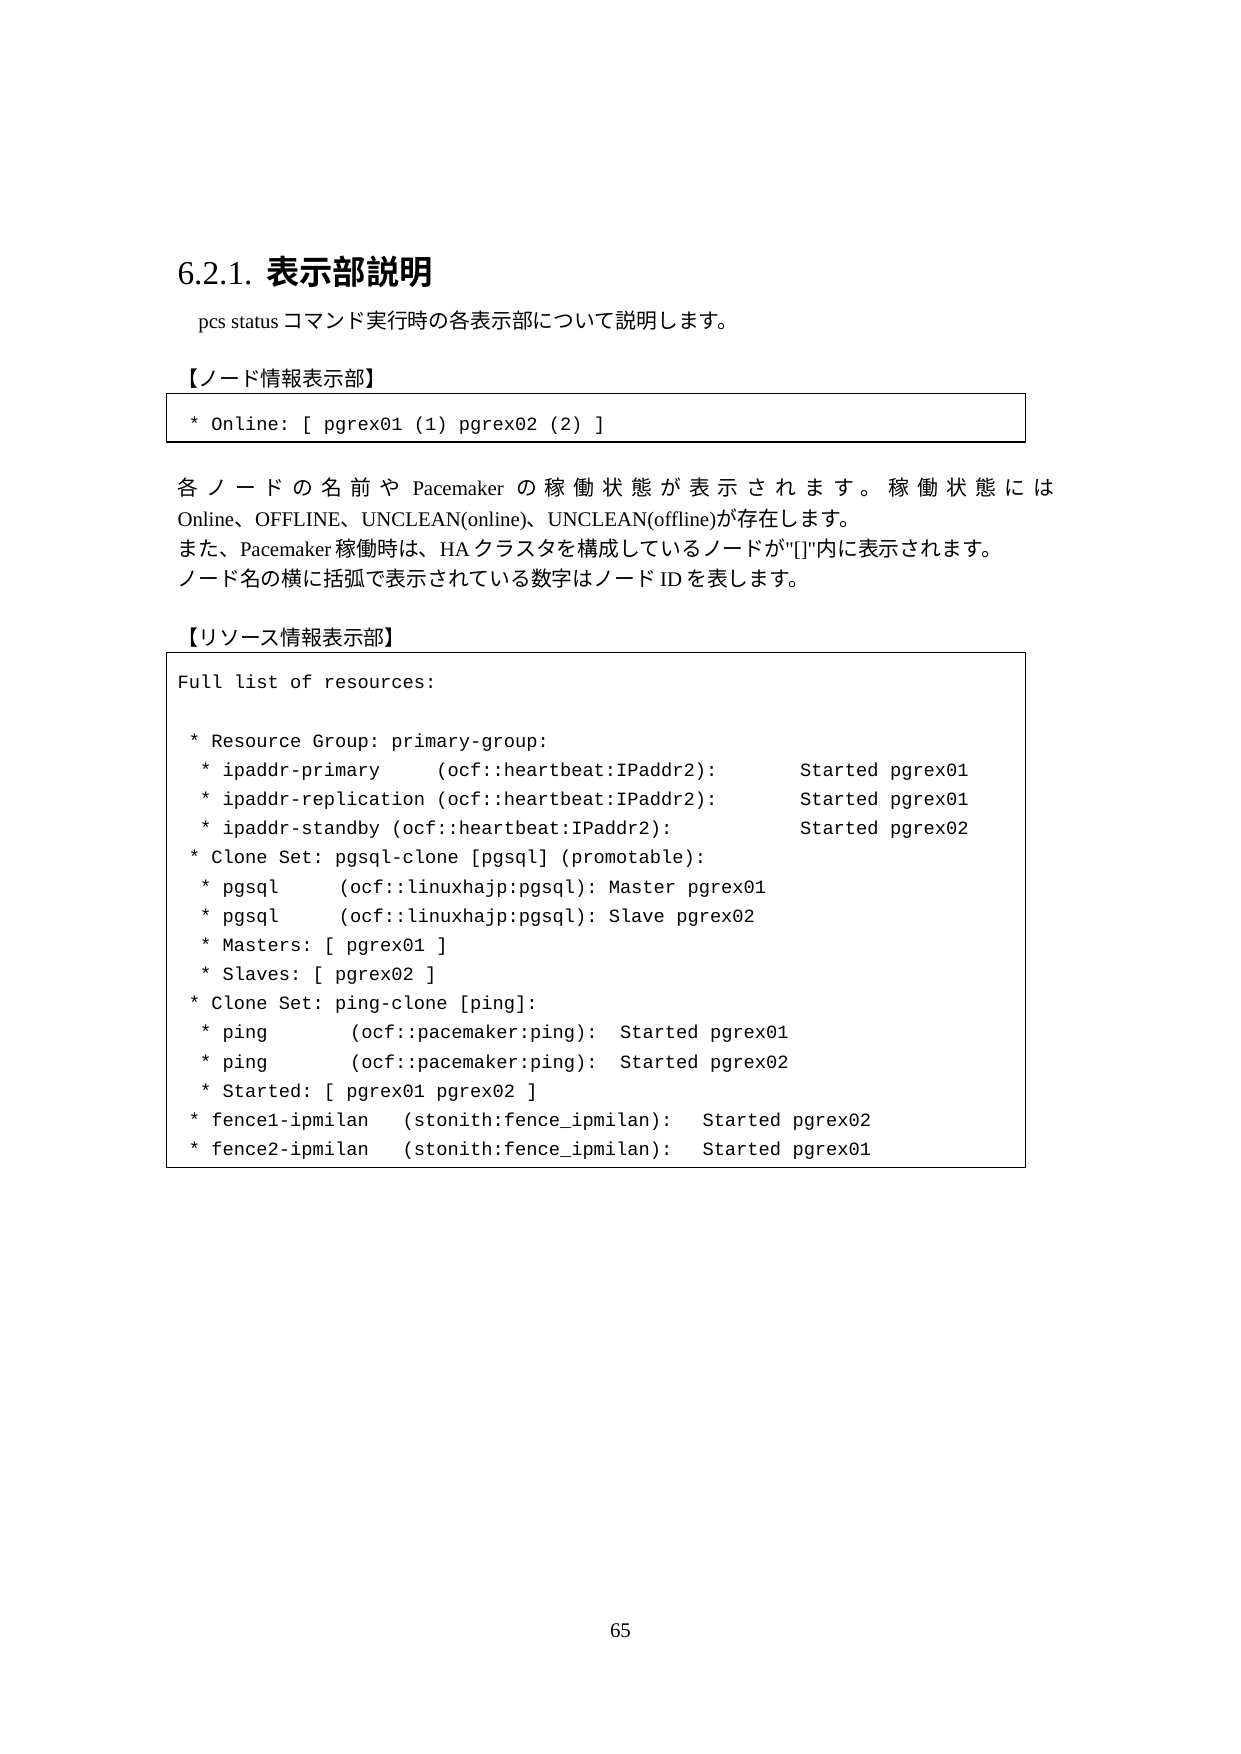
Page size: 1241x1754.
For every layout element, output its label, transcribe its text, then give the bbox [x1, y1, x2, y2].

text 【ノード情報表示部】 [177, 364, 1054, 393]
table_header Full list of resources: * Resource Group: primary-group: * ipaddr-primary (ocf::heartbeat:IPaddr2): Started pgrex01 * ipaddr-replication (ocf::heartbeat:IPaddr2): Started pgrex01 * ipaddr-standby (ocf::heartbeat:IPaddr2): Started pgrex02 * Clone Set: pgsql-clone [pgsql] (promotable): * pgsql (ocf::linuxhajp:pgsql): Master pgrex01 * pgsql (ocf::linuxhajp:pgsql): Slave pgrex02 * Masters: [ pgrex01 ] * Slaves: [ pgrex02 ] * Clone Set: ping-clone [ping]: * ping (ocf::pacemaker:ping): Started pgrex01 * ping (ocf::pacemaker:ping): Started pgrex02 * Started: [ pgrex01 pgrex02 ] * fence1-ipmilan (stonith:fence_ipmilan): Started pgrex02 * fence2-ipmilan (stonith:fence_ipmilan): Started pgrex01 [167, 653, 1025, 1167]
subtitle 表示部説明 [177, 248, 1063, 294]
text ノード名の横に括弧で表示されている数字はノードIDを表します。 [177, 562, 1054, 592]
text 【リソース情報表示部】 [177, 622, 1054, 652]
text また、Pacemaker稼働時は、HAクラスタを構成しているノードが"[]"内に表示されます。 [177, 532, 1054, 562]
text 各ノードの名前やPacemakerの稼働状態が表示されます。稼働状態にはOnline、OFFLINE、UNCLEAN(online)、UNCLEAN(offline)が存在します。 [177, 472, 1054, 532]
text pcs statusコマンド実行時の各表示部について説明します。 [177, 304, 1054, 334]
table_header * Online: [ pgrex01 (1) pgrex02 (2) ] [167, 394, 1025, 441]
